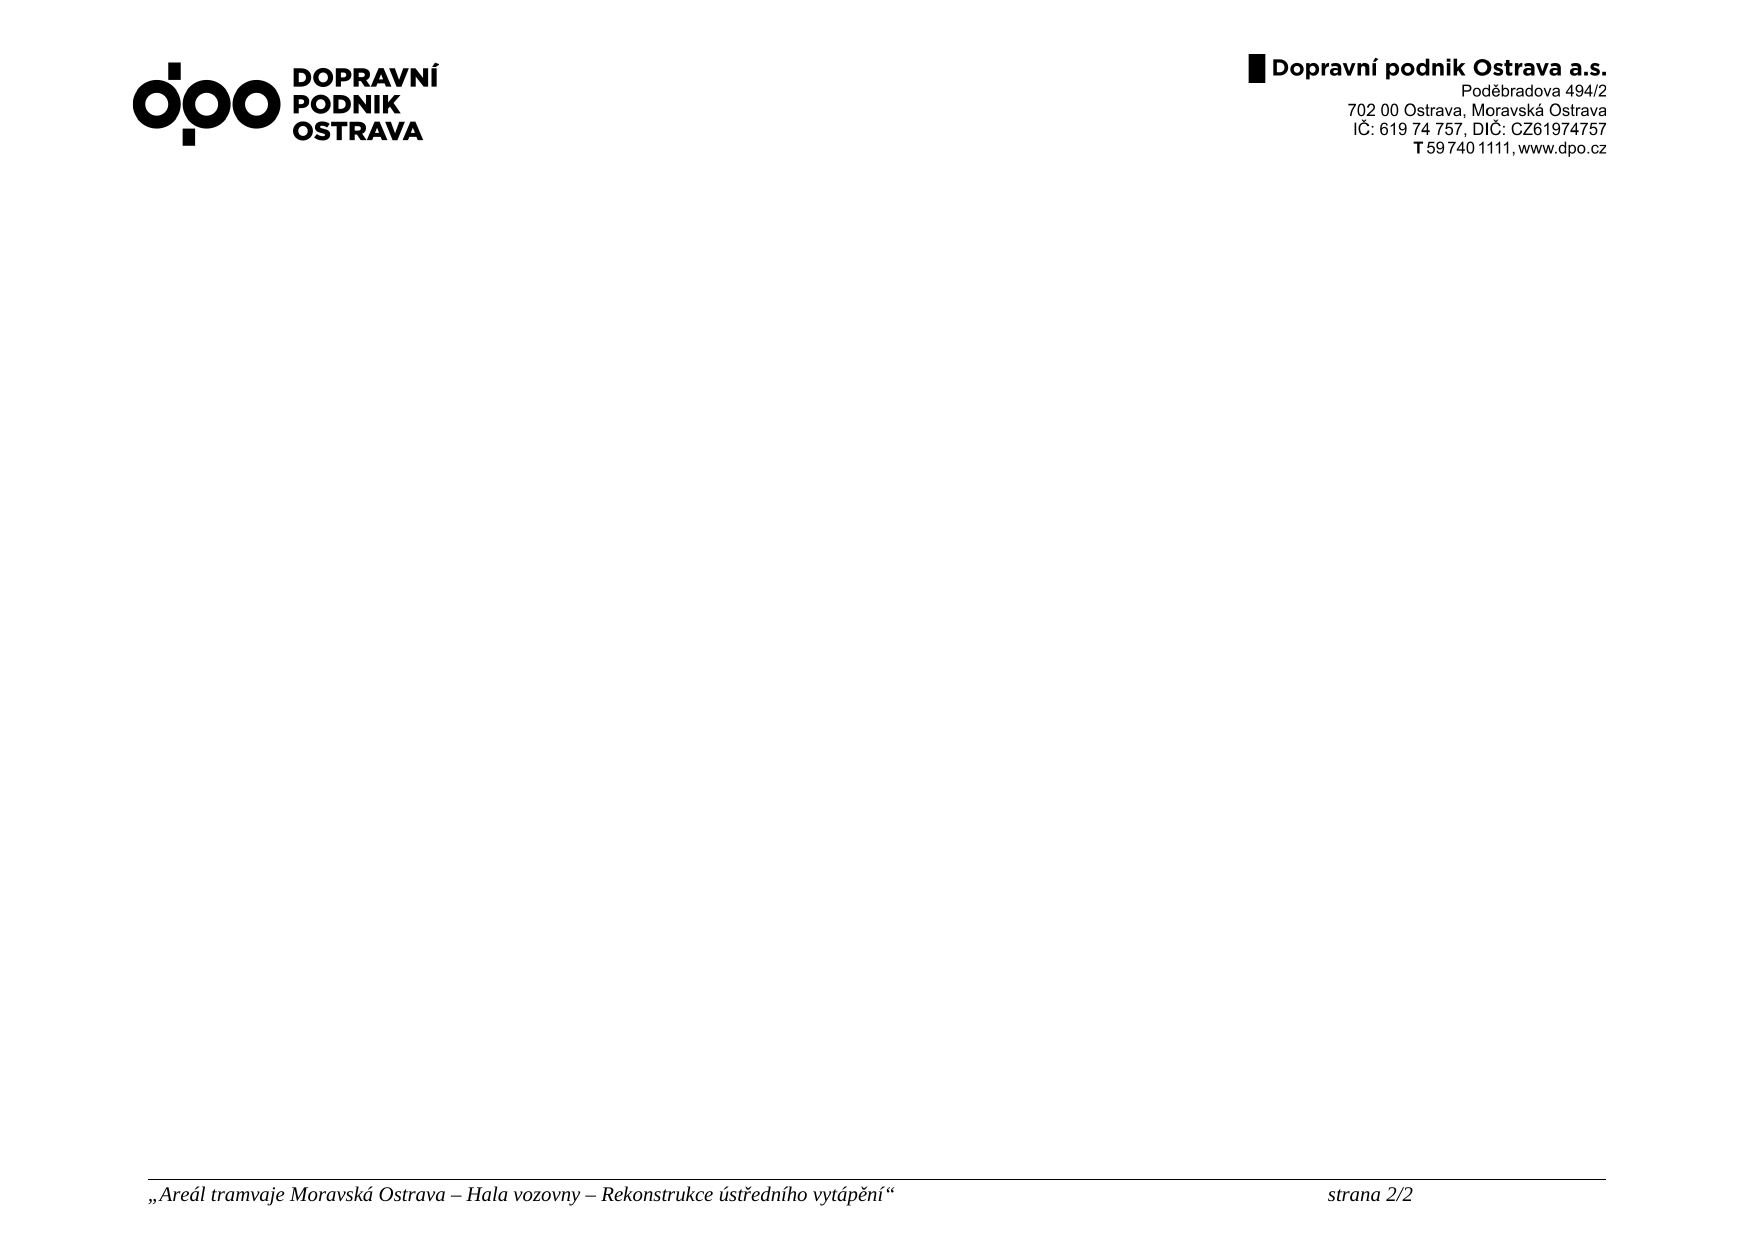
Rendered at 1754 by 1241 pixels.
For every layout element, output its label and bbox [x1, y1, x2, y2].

picture [1248, 54, 1607, 157]
picture [132, 62, 439, 146]
